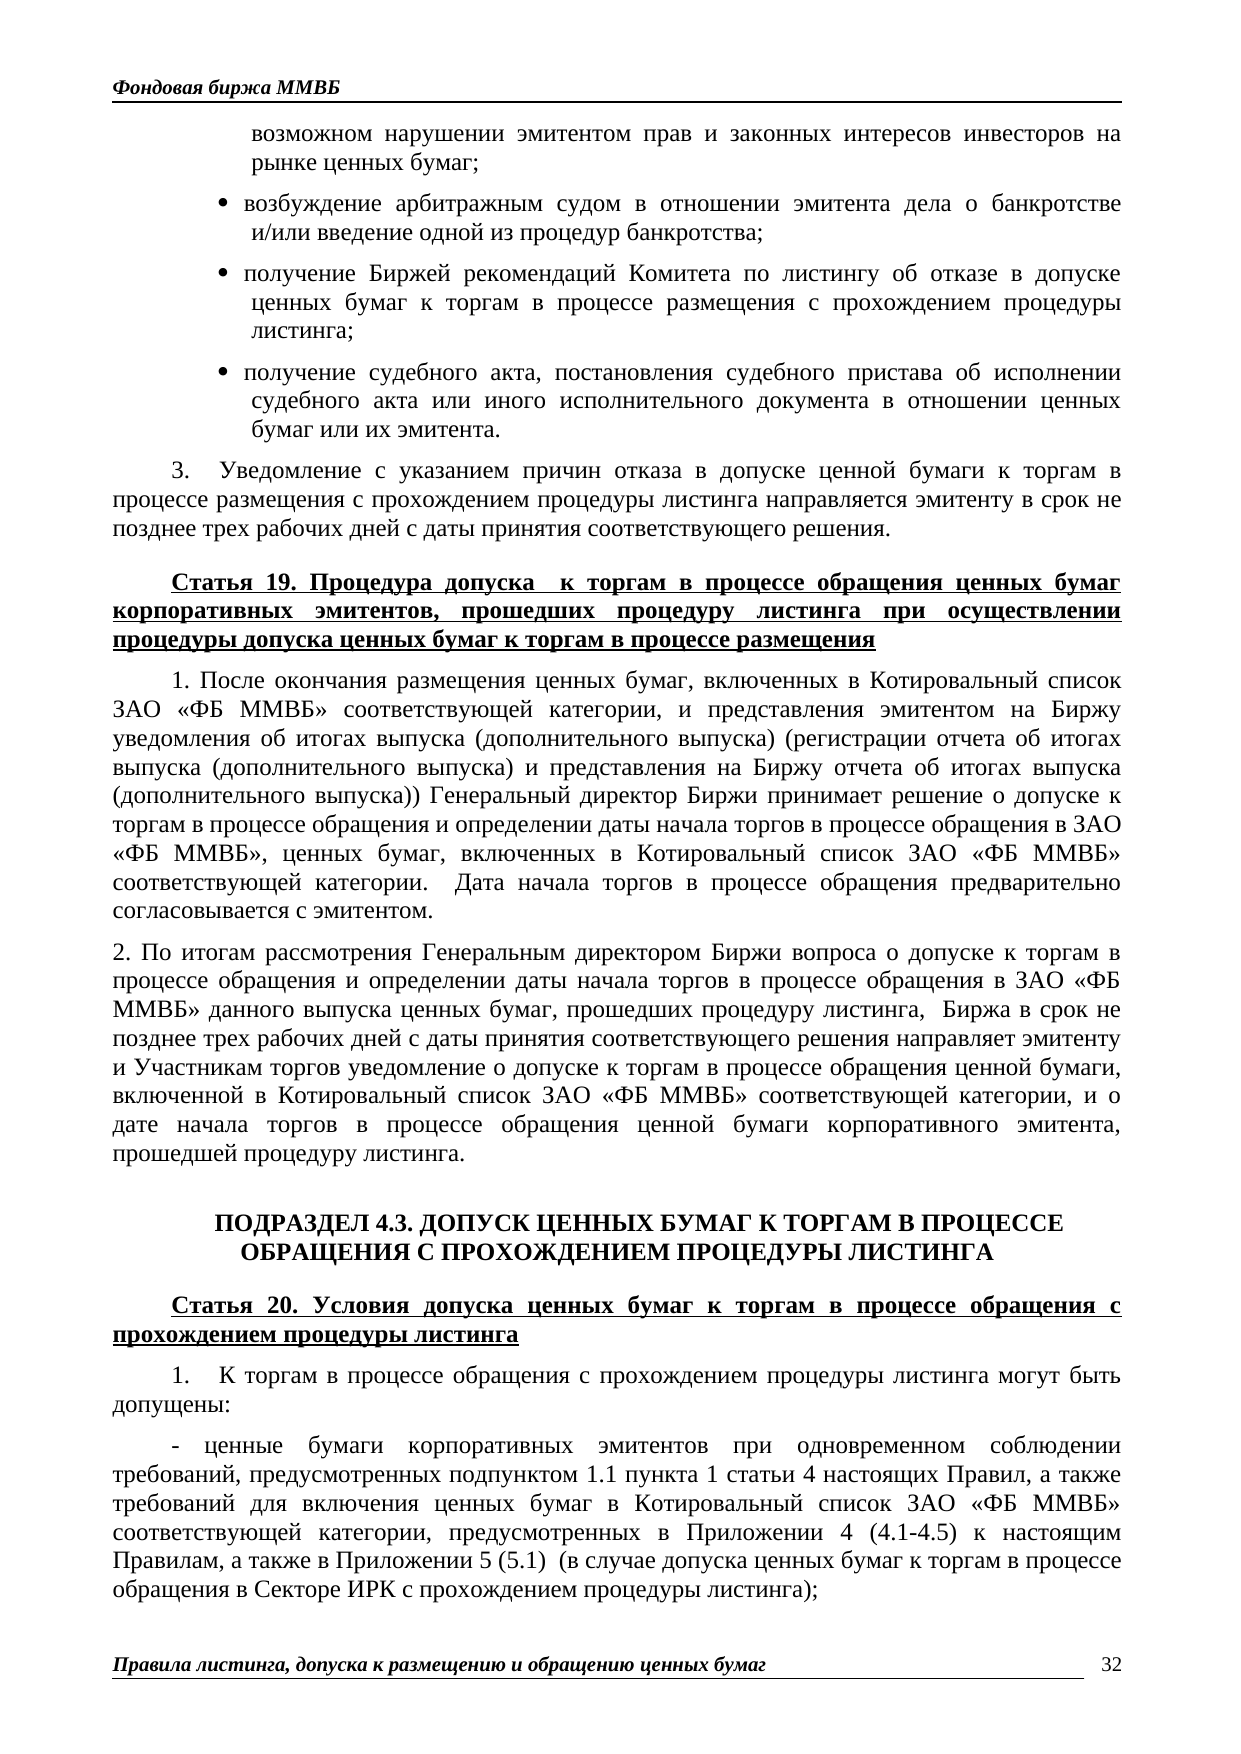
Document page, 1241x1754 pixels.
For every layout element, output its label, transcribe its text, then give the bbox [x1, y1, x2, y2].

subtitle ПОДРАЗДЕЛ 4.3. ДОПУСК ЦЕННЫХ БУМАГ К ТОРГАМ В ПРОЦЕССЕ ОБРАЩЕНИЯ С ПРОХОЖДЕНИЕМ ПРОЦЕДУРЫ ЛИСТИНГА [112, 1208, 1122, 1266]
text 1. После окончания размещения ценных бумаг, включенных в Котировальный список ЗАО «ФБ ММВБ» соответствующей категории, и представления эмитентом на Биржу уведомления об итогах выпуска (дополнительного выпуска) (регистрации отчета об итогах выпуска (дополнительного выпуска) и представления на Биржу отчета об итогах выпуска (дополнительного выпуска)) Генеральный директор Биржи принимает решение о допуске к торгам в процессе обращения и определении даты начала торгов в процессе обращения в ЗАО «ФБ ММВБ», ценных бумаг, включенных в Котировальный список ЗАО «ФБ ММВБ» соответствующей категории. Дата начала торгов в процессе обращения предварительно согласовывается с эмитентом. [112, 666, 1122, 924]
list получение судебного акта, постановления судебного пристава об исполнении судебного акта или иного исполнительного документа в отношении ценных бумаг или их эмитента. [218, 357, 1122, 443]
text 1. К торгам в процессе обращения с прохождением процедуры листинга могут быть допущены: [112, 1361, 1122, 1418]
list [218, 118, 1122, 176]
subtitle Статья 19. Процедура допуска к торгам в процессе обращения ценных бумаг корпоративных эмитентов, прошедших процедуру листинга при осуществлении процедуры допуска ценных бумаг к торгам в процессе размещения [112, 622, 1122, 653]
subtitle Статья 20. Условия допуска ценных бумаг к торгам в процессе обращения с прохождением процедуры листинга [112, 1291, 1122, 1348]
list возбуждение арбитражным судом в отношении эмитента дела о банкротстве и/или введение одной из процедур банкротства; [218, 188, 1122, 246]
text 3. Уведомление с указанием причин отказа в допуске ценной бумаги к торгам в процессе размещения с прохождением процедуры листинга направляется эмитенту в срок не позднее трех рабочих дней с даты принятия соответствующего решения. [112, 456, 1122, 542]
list получение Биржей рекомендаций Комитета по листингу об отказе в допуске ценных бумаг к торгам в процессе размещения с прохождением процедуры листинга; [218, 258, 1122, 344]
subtitle Статья 19. Процедура допуска к торгам в процессе обращения ценных бумаг корпоративных эмитентов, прошедших процедуру листинга при осуществлении процедуры допуска ценных бумаг к торгам в процессе размещения [112, 567, 1122, 621]
text 2. По итогам рассмотрения Генеральным директором Биржи вопроса о допуске к торгам в процессе обращения и определении даты начала торгов в процессе обращения в ЗАО «ФБ ММВБ» данного выпуска ценных бумаг, прошедших процедуру листинга, Биржа в срок не позднее трех рабочих дней с даты принятия соответствующего решения направляет эмитенту и Участникам торгов уведомление о допуске к торгам в процессе обращения ценной бумаги, включенной в Котировальный список ЗАО «ФБ ММВБ» соответствующей категории, и о дате начала торгов в процессе обращения ценной бумаги корпоративного эмитента, прошедшей процедуру листинга. [112, 937, 1122, 1167]
text - ценные бумаги корпоративных эмитентов при одновременном соблюдении требований, предусмотренных подпунктом 1.1 пункта 1 статьи 4 настоящих Правил, а также требований для включения ценных бумаг в Котировальный список ЗАО «ФБ ММВБ» соответствующей категории, предусмотренных в Приложении 4 (4.1-4.5) к настоящим Правилам, а также в Приложении 5 (5.1) (в случае допуска ценных бумаг к торгам в процессе обращения в Секторе ИРК с прохождением процедуры листинга); [112, 1431, 1122, 1603]
